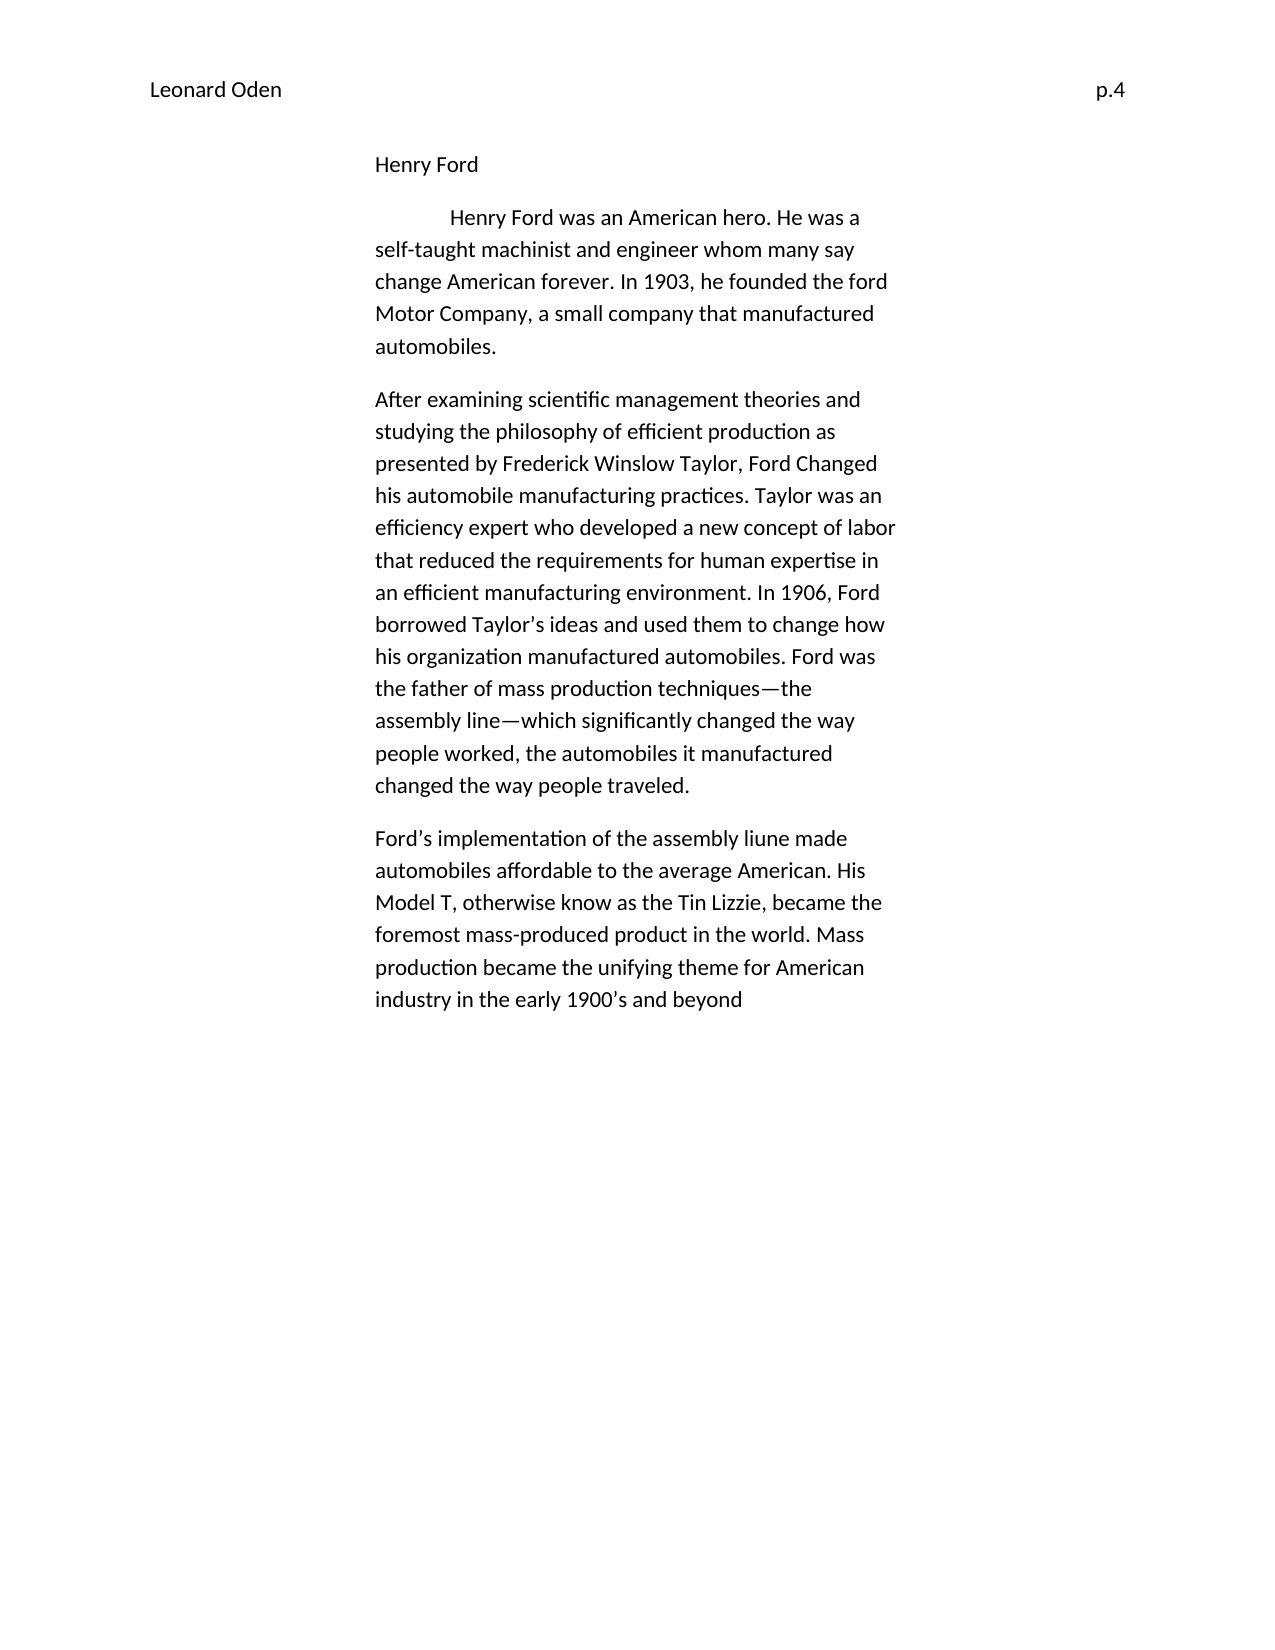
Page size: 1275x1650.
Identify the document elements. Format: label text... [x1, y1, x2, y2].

text Henry Ford [375, 150, 900, 178]
text After examining scientific management theories and studying the philosophy of efficient production as presented by Frederick Winslow Taylor, Ford Changed his automobile manufacturing practices. Taylor was an efficiency expert who developed a new concept of labor that reduced the requirements for human expertise in an efficient manufacturing environment. In 1906, Ford borrowed Taylor’s ideas and used them to change how his organization manufactured automobiles. Ford was the father of mass production techniques—the assembly line—which significantly changed the way people worked, the automobiles it manufactured changed the way people traveled. [375, 385, 900, 799]
text Ford’s implementation of the assembly liune made automobiles affordable to the average American. His Model T, otherwise know as the Tin Lizzie, became the foremost mass-produced product in the world. Mass production became the unifying theme for American industry in the early 1900’s and beyond [375, 824, 900, 1013]
text Henry Ford was an American hero. He was a self-taught machinist and engineer whom many say change American forever. In 1903, he founded the ford Motor Company, a small company that manufactured automobiles. [375, 203, 900, 360]
